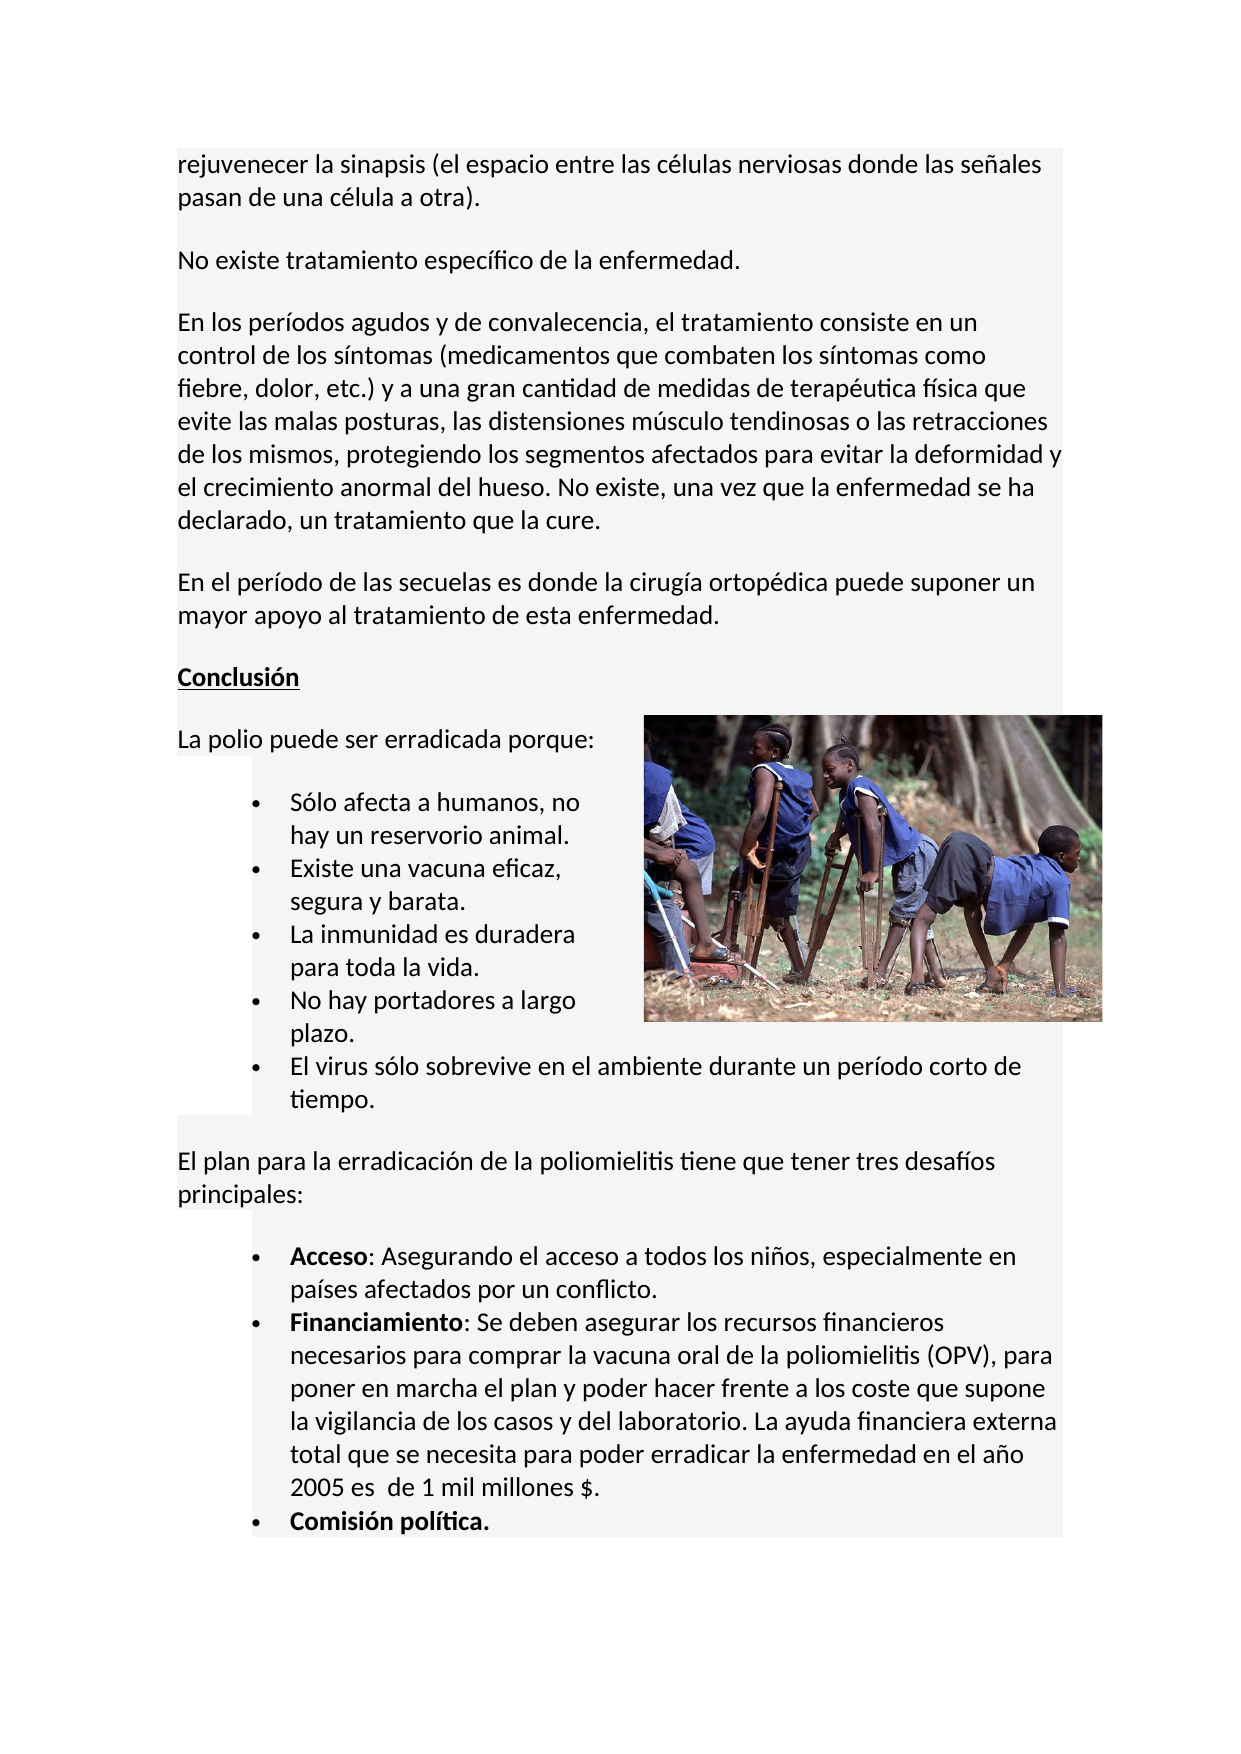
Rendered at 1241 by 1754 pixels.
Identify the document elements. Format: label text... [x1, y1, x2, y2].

list Sólo afecta a humanos, no hay un reservorio animal. [252, 785, 643, 851]
text En el período de las secuelas es donde la cirugía ortopédica puede suponer un mayor apoyo al tratamiento de esta enfermedad. [177, 565, 1063, 631]
text No existe tratamiento específico de la enfermedad. [177, 243, 1063, 276]
text Conclusión [177, 661, 1063, 693]
list Comisión política. [252, 1504, 1063, 1537]
list No hay portadores a largo plazo. [252, 983, 1063, 1049]
list Existe una vacuna eficaz, segura y barata. [252, 851, 643, 917]
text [177, 148, 1063, 214]
text En los períodos agudos y de convalecencia, el tratamiento consiste en un control de los síntomas (medicamentos que combaten los síntomas como fiebre, dolor, etc.) y a una gran cantidad de medidas de terapéutica física que evite las malas posturas, las distensiones músculo tendinosas o las retracciones de los mismos, protegiendo los segmentos afectados para evitar la deformidad y el crecimiento anormal del hueso. No existe, una vez que la enfermedad se ha declarado, un tratamiento que la cure. [177, 305, 1063, 536]
list La inmunidad es duradera para toda la vida. [252, 917, 643, 983]
list El virus sólo sobrevive en el ambiente durante un período corto de tiempo. [252, 1049, 1063, 1115]
list Acceso: Asegurando el acceso a todos los niños, especialmente en países afectados por un conflicto. [252, 1239, 1063, 1306]
list Financiamiento: Se deben asegurar los recursos financieros necesarios para comprar la vacuna oral de la poliomielitis (OPV), para poner en marcha el plan y poder hacer frente a los coste que supone la vigilancia de los casos y del laboratorio. La ayuda financiera externa total que se necesita para poder erradicar la enfermedad en el año 2005 es de 1 mil millones $. [252, 1306, 1063, 1504]
picture [643, 715, 1103, 1022]
text El plan para la erradicación de la poliomielitis tiene que tener tres desafíos principales: [177, 1144, 1063, 1210]
text La polio puede ser erradicada porque: [177, 723, 643, 756]
